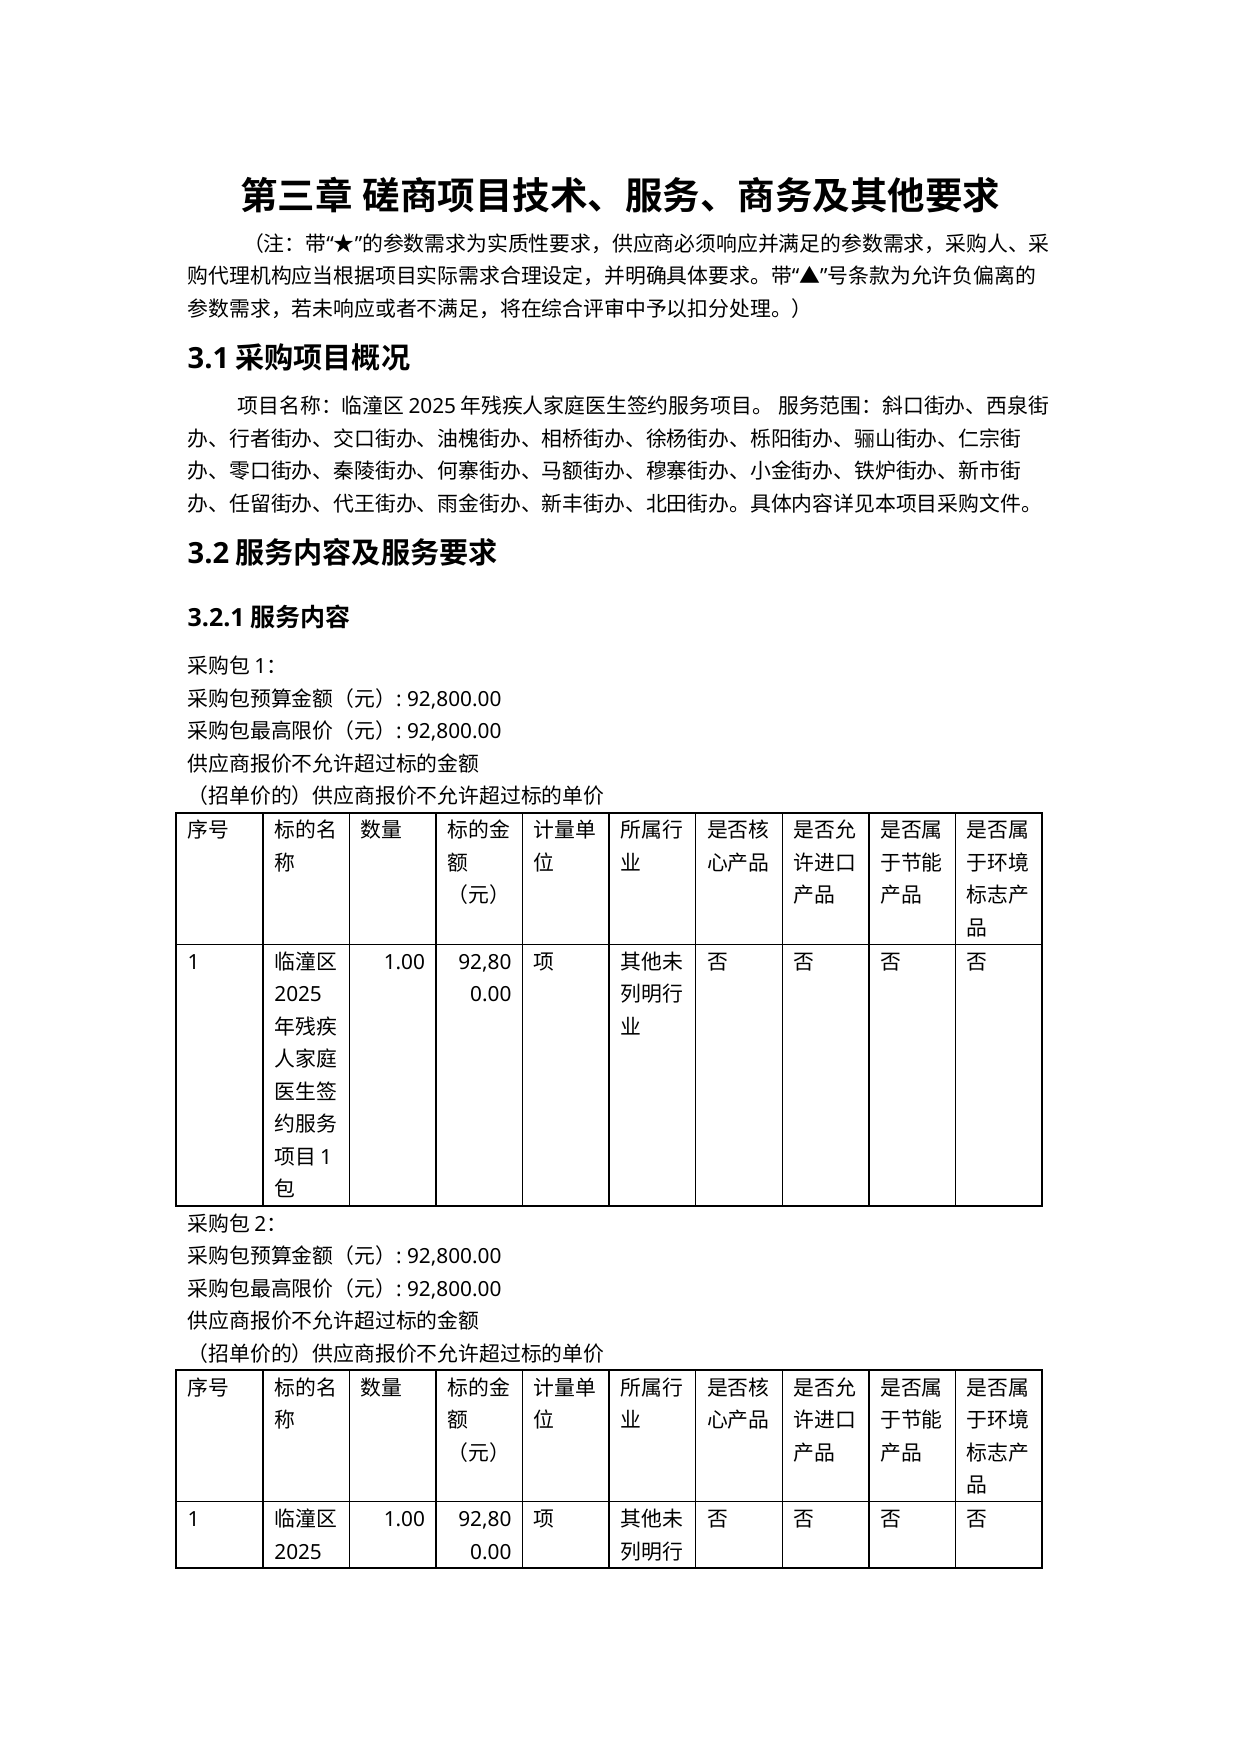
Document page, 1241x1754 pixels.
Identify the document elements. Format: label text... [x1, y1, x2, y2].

table_header 是否属于节能产品 [870, 1371, 955, 1501]
text 项目名称：临潼区2025年残疾人家庭医生签约服务项目。 服务范围：斜口街办、西泉街办、行者街办、交口街办、油槐街办、相桥街办、徐杨街办、栎阳街办、骊山街办、仁宗街办、零口街办、秦陵街办、何寨街办、马额街办、穆寨街办、小金街办、铁炉街办、新市街办、任留街办、代王街办、雨金街办、新丰街办、北田街办。具体内容详见本项目采购文件。 [187, 389, 1053, 519]
table_cell 1.00 [350, 1502, 435, 1567]
table_header 标的金额 （元） [437, 814, 522, 943]
table_cell 其他未列明行业 [610, 1502, 695, 1567]
table_cell 临潼区2025年残疾人家庭医生签约服务项目1包 [264, 945, 349, 1205]
table_header 所属行业 [610, 1371, 695, 1501]
table_cell 1 [177, 1502, 262, 1567]
text 第三章 磋商项目技术、服务、商务及其他要求 [187, 162, 1053, 227]
text （注：带“★”的参数需求为实质性要求，供应商必须响应并满足的参数需求，采购人、采购代理机构应当根据项目实际需求合理设定，并明确具体要求。带“▲”号条款为允许负偏离的参数需求，若未响应或者不满足，将在综合评审中予以扣分处理。） [187, 227, 1053, 324]
table_header 标的名称 [264, 814, 349, 943]
text 3.2.1服务内容 [187, 584, 1053, 649]
table_header 数量 [350, 814, 435, 943]
text （招单价的）供应商报价不允许超过标的单价 [187, 1337, 1053, 1369]
text 采购包预算金额（元）: 92,800.00 [187, 1239, 1053, 1272]
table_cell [264, 1502, 349, 1567]
table_cell 否 [783, 945, 868, 1205]
table_header 是否核心产品 [696, 814, 782, 943]
table_cell 否 [870, 1502, 955, 1567]
table_header 是否允许进口产品 [783, 1371, 868, 1501]
table_header 是否属于环境标志产品 [956, 1371, 1041, 1501]
table_header 序号 [177, 1371, 262, 1501]
table_header 计量单位 [523, 814, 608, 943]
table_header 所属行业 [610, 814, 695, 943]
table_cell 否 [696, 1502, 782, 1567]
table_cell 否 [956, 945, 1041, 1205]
table_cell 否 [870, 945, 955, 1205]
table_cell 其他未列明行业 [610, 945, 695, 1205]
table_cell 1.00 [350, 945, 435, 1205]
text 采购包1： [187, 649, 1053, 682]
table_header 数量 [350, 1371, 435, 1501]
text （招单价的）供应商报价不允许超过标的单价 [187, 779, 1053, 812]
text 采购包预算金额（元）: 92,800.00 [187, 682, 1053, 714]
text 采购包最高限价（元）: 92,800.00 [187, 714, 1053, 747]
table_header 是否属于节能产品 [870, 814, 955, 943]
table_header 标的金额 （元） [437, 1371, 522, 1501]
table_header 是否属于环境标志产品 [956, 814, 1041, 943]
table_cell 否 [956, 1502, 1041, 1567]
text 3.1采购项目概况 [187, 324, 1053, 389]
table_header 是否允许进口产品 [783, 814, 868, 943]
text 供应商报价不允许超过标的金额 [187, 747, 1053, 779]
text 采购包2： [187, 1207, 1053, 1239]
table_cell 否 [696, 945, 782, 1205]
table_cell 92,800.00 [437, 1502, 522, 1567]
table_header 序号 [177, 814, 262, 943]
text 采购包最高限价（元）: 92,800.00 [187, 1272, 1053, 1304]
table_cell 1 [177, 945, 262, 1205]
text 3.2服务内容及服务要求 [187, 519, 1053, 584]
text 供应商报价不允许超过标的金额 [187, 1304, 1053, 1337]
table_cell 92,800.00 [437, 945, 522, 1205]
table_header 是否核心产品 [696, 1371, 782, 1501]
table_header 计量单位 [523, 1371, 608, 1501]
table_header 标的名称 [264, 1371, 349, 1501]
table_cell 项 [523, 1502, 608, 1567]
table_cell 否 [783, 1502, 868, 1567]
table_cell 项 [523, 945, 608, 1205]
